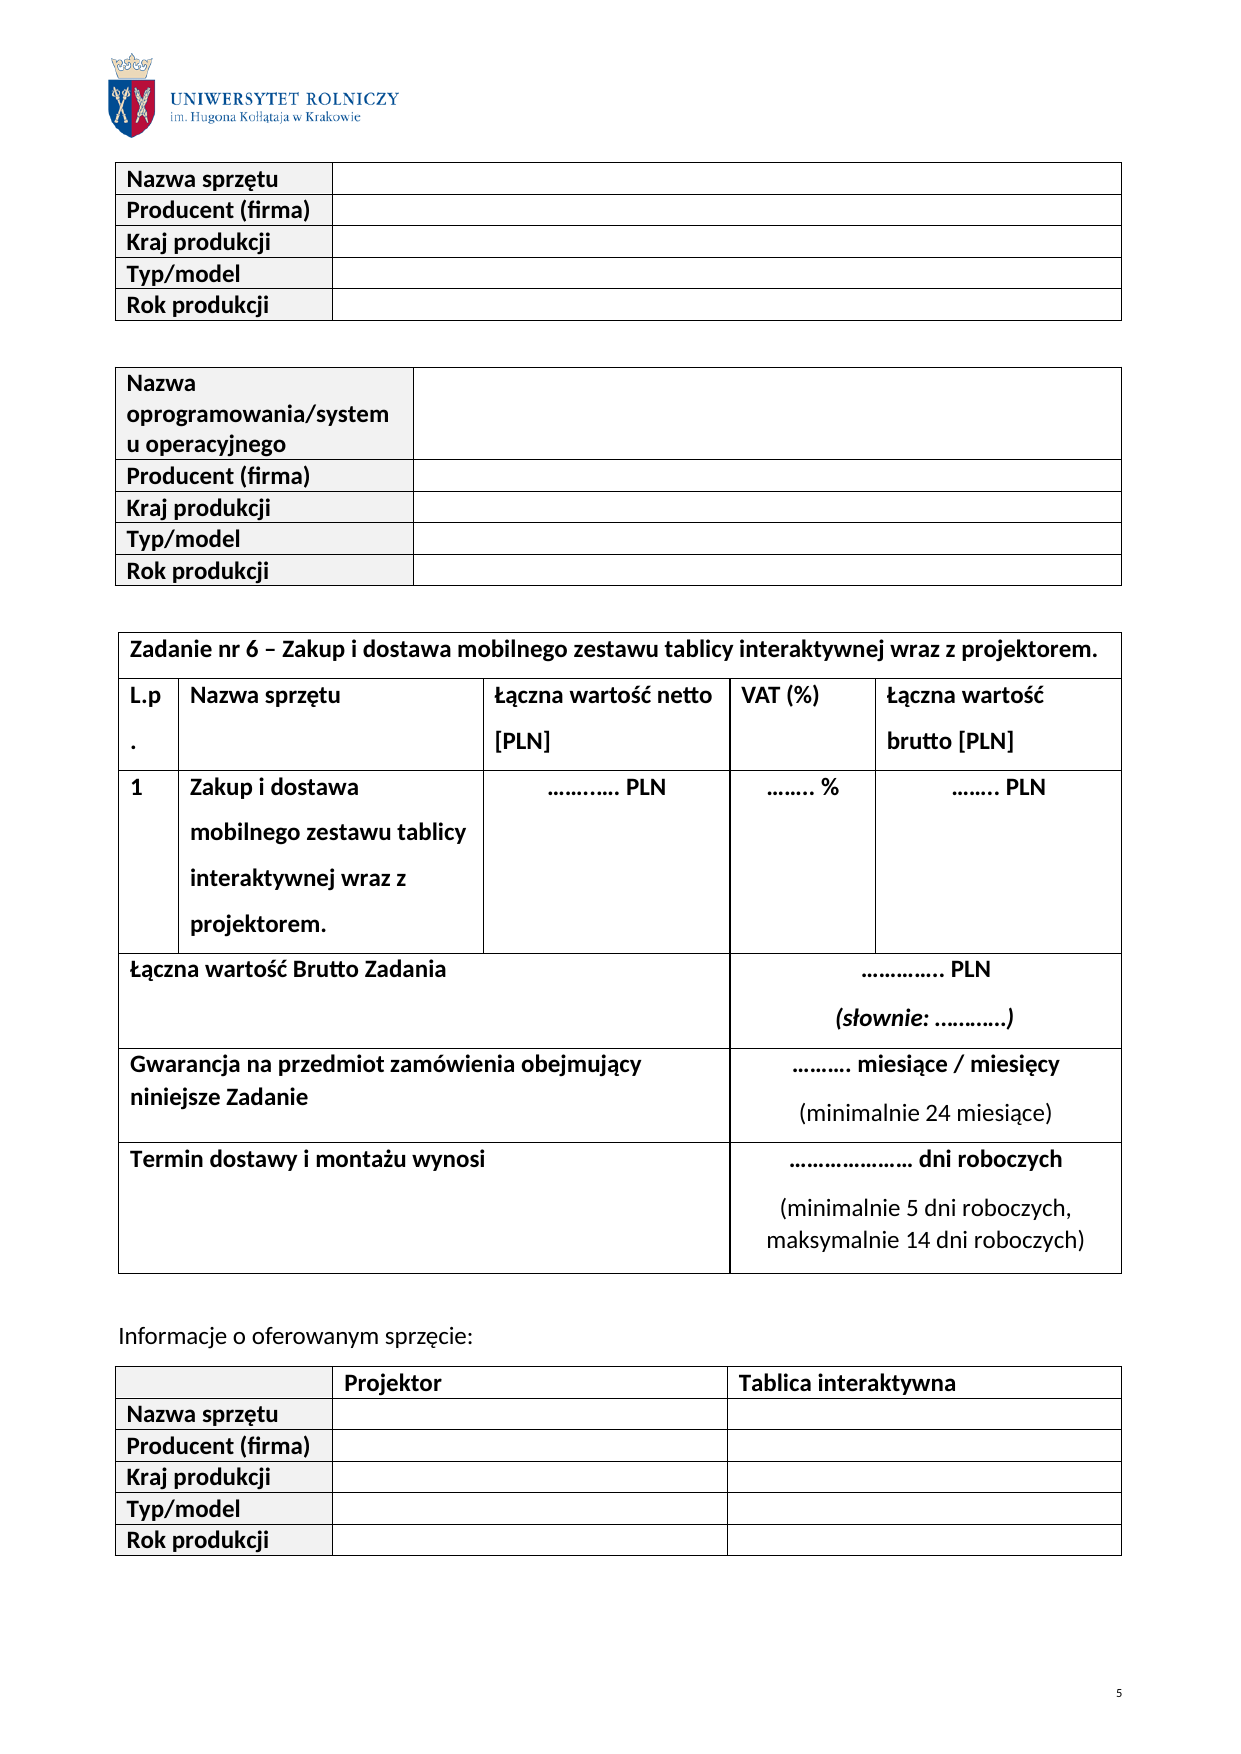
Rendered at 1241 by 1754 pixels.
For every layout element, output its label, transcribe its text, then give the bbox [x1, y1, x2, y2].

table_cell Kraj produkcji [116, 1462, 332, 1492]
table_cell [333, 1525, 727, 1555]
table_cell Typ/model [116, 1493, 332, 1524]
table_cell Rok produkcji [116, 555, 413, 585]
table_cell [728, 1493, 1121, 1524]
table_cell [333, 1399, 727, 1429]
table_cell [333, 226, 1121, 257]
table_header Zadanie nr 6 – Zakup i dostawa mobilnego zestawu tablicy interaktywnej wraz z projektorem. [119, 633, 1121, 678]
table_cell Producent (firma) [116, 460, 413, 491]
table_cell Zakup i dostawa mobilnego zestawu tablicy interaktywnej wraz z projektorem. [179, 771, 483, 953]
table_cell Nazwa sprzętu [116, 1399, 332, 1429]
table_cell [414, 460, 1121, 491]
text Informacje o oferowanym sprzęcie: [118, 1320, 1122, 1351]
table_cell [333, 195, 1121, 225]
table_cell [333, 258, 1121, 288]
table_cell Rok produkcji [116, 289, 332, 320]
table_cell Łączna wartość netto [PLN] [484, 679, 729, 769]
table_cell Termin dostawy i montażu wynosi [119, 1143, 729, 1273]
table_cell ……..…. PLN [484, 771, 729, 953]
table_cell [414, 555, 1121, 585]
table_cell 1 [119, 771, 178, 953]
table_cell [728, 1462, 1121, 1492]
table_cell Producent (firma) [116, 1430, 332, 1461]
table_cell [728, 1399, 1121, 1429]
table_header [333, 163, 1121, 193]
table_cell Producent (firma) [116, 195, 332, 225]
table_cell Kraj produkcji [116, 492, 413, 522]
table_cell Rok produkcji [116, 1525, 332, 1555]
table_header [116, 1367, 332, 1397]
table_cell ………. miesiące / miesięcy (minimalnie 24 miesiące) [731, 1049, 1121, 1142]
table_cell ………………… dni roboczych (minimalnie 5 dni roboczych, maksymalnie 14 dni roboczych) [731, 1143, 1121, 1273]
table_cell …….. % [731, 771, 875, 953]
table_cell VAT (%) [731, 679, 875, 769]
table_header [414, 368, 1121, 459]
table_cell [414, 523, 1121, 554]
table_cell [728, 1525, 1121, 1555]
table_cell Gwarancja na przedmiot zamówienia obejmujący niniejsze Zadanie [119, 1049, 729, 1142]
table_cell [333, 1493, 727, 1524]
table_cell L.p. [119, 679, 178, 769]
picture [104, 53, 412, 141]
table_cell [414, 492, 1121, 522]
table_cell ………….. PLN (słownie: …………) [731, 954, 1121, 1047]
table_header Projektor [333, 1367, 727, 1397]
table_cell [333, 289, 1121, 320]
table_cell …….. PLN [876, 771, 1121, 953]
table_cell Typ/model [116, 258, 332, 288]
table_header Nazwa sprzętu [116, 163, 332, 193]
table_cell Kraj produkcji [116, 226, 332, 257]
table_cell Łączna wartość brutto [PLN] [876, 679, 1121, 769]
table_cell Nazwa sprzętu [179, 679, 483, 769]
table_cell Typ/model [116, 523, 413, 554]
table_cell [333, 1462, 727, 1492]
table_cell [728, 1430, 1121, 1461]
table_header Nazwa oprogramowania/systemu operacyjnego [116, 368, 413, 459]
table_cell Łączna wartość Brutto Zadania [119, 954, 729, 1047]
table_cell [333, 1430, 727, 1461]
table_header Tablica interaktywna [728, 1367, 1121, 1397]
